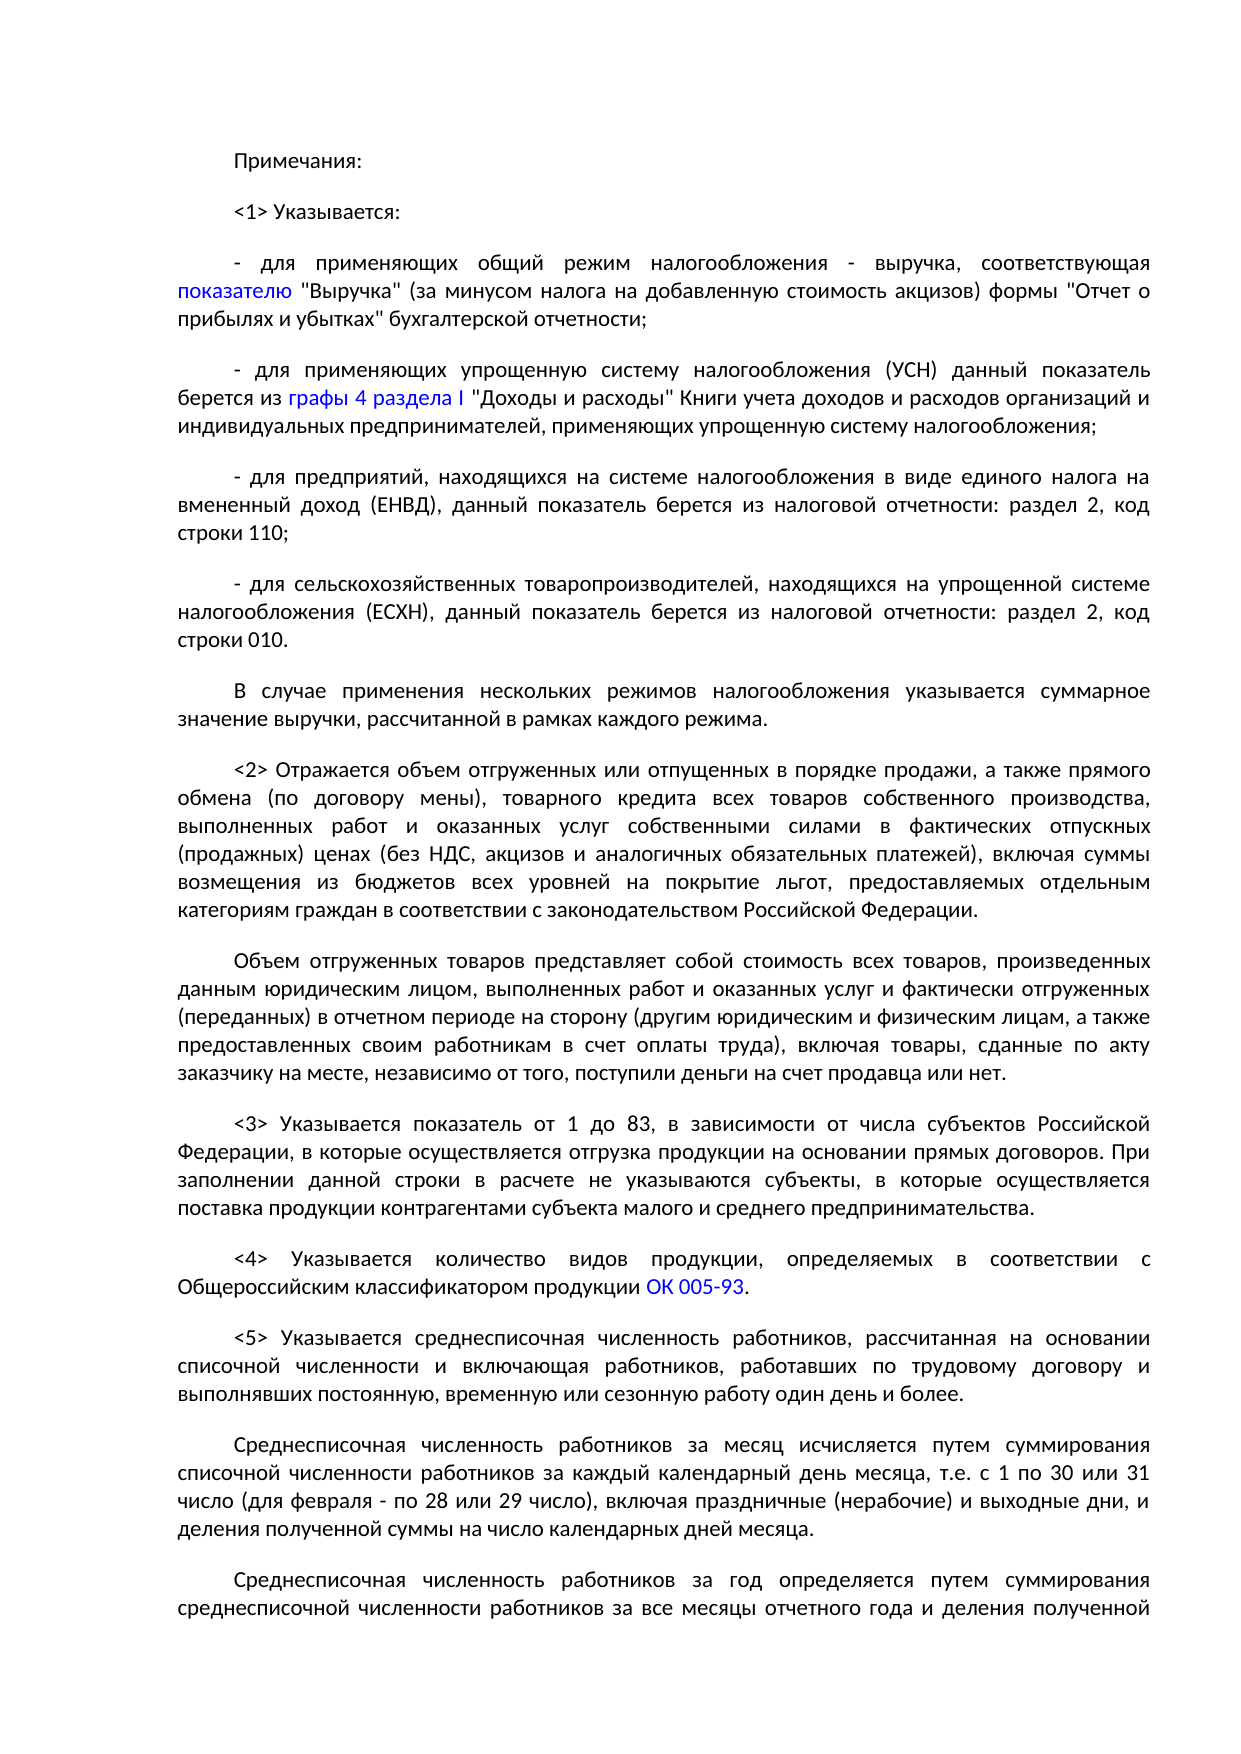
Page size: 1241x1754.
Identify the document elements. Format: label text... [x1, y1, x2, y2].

text <1> Указывается: [177, 197, 1152, 225]
text <5> Указывается среднесписочная численность работников, рассчитанная на основании списочной численности и включающая работников, работавших по трудовому договору и выполнявших постоянную, временную или сезонную работу один день и более. [177, 1323, 1152, 1407]
text Примечания: [177, 146, 1152, 174]
text <2> Отражается объем отгруженных или отпущенных в порядке продажи, а также прямого обмена (по договору мены), товарного кредита всех товаров собственного производства, выполненных работ и оказанных услуг собственными силами в фактических отпускных (продажных) ценах (без НДС, акцизов и аналогичных обязательных платежей), включая суммы возмещения из бюджетов всех уровней на покрытие льгот, предоставляемых отдельным категориям граждан в соответствии с законодательством Российской Федерации. [177, 755, 1152, 923]
text Среднесписочная численность работников за месяц исчисляется путем суммирования списочной численности работников за каждый календарный день месяца, т.е. с 1 по 30 или 31 число (для февраля - по 28 или 29 число), включая праздничные (нерабочие) и выходные дни, и деления полученной суммы на число календарных дней месяца. [177, 1430, 1152, 1542]
text <3> Указывается показатель от 1 до 83, в зависимости от числа субъектов Российской Федерации, в которые осуществляется отгрузка продукции на основании прямых договоров. При заполнении данной строки в расчете не указываются субъекты, в которые осуществляется поставка продукции контрагентами субъекта малого и среднего предпринимательства. [177, 1109, 1152, 1221]
text <4> Указывается количество видов продукции, определяемых в соответствии с Общероссийским классификатором продукции ОК 005-93. [177, 1244, 1152, 1300]
text - для применяющих упрощенную систему налогообложения (УСН) данный показатель берется из графы 4 раздела I "Доходы и расходы" Книги учета доходов и расходов организаций и индивидуальных предпринимателей, применяющих упрощенную систему налогообложения; [177, 355, 1152, 439]
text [177, 1565, 1152, 1621]
text - для предприятий, находящихся на системе налогообложения в виде единого налога на вмененный доход (ЕНВД), данный показатель берется из налоговой отчетности: раздел 2, код строки 110; [177, 462, 1152, 546]
text В случае применения нескольких режимов налогообложения указывается суммарное значение выручки, рассчитанной в рамках каждого режима. [177, 676, 1152, 732]
text - для сельскохозяйственных товаропроизводителей, находящихся на упрощенной системе налогообложения (ЕСХН), данный показатель берется из налоговой отчетности: раздел 2, код строки 010. [177, 569, 1152, 653]
text - для применяющих общий режим налогообложения - выручка, соответствующая показателю "Выручка" (за минусом налога на добавленную стоимость акцизов) формы "Отчет о прибылях и убытках" бухгалтерской отчетности; [177, 248, 1152, 332]
text Объем отгруженных товаров представляет собой стоимость всех товаров, произведенных данным юридическим лицом, выполненных работ и оказанных услуг и фактически отгруженных (переданных) в отчетном периоде на сторону (другим юридическим и физическим лицам, а также предоставленных своим работникам в счет оплаты труда), включая товары, сданные по акту заказчику на месте, независимо от того, поступили деньги на счет продавца или нет. [177, 946, 1152, 1086]
